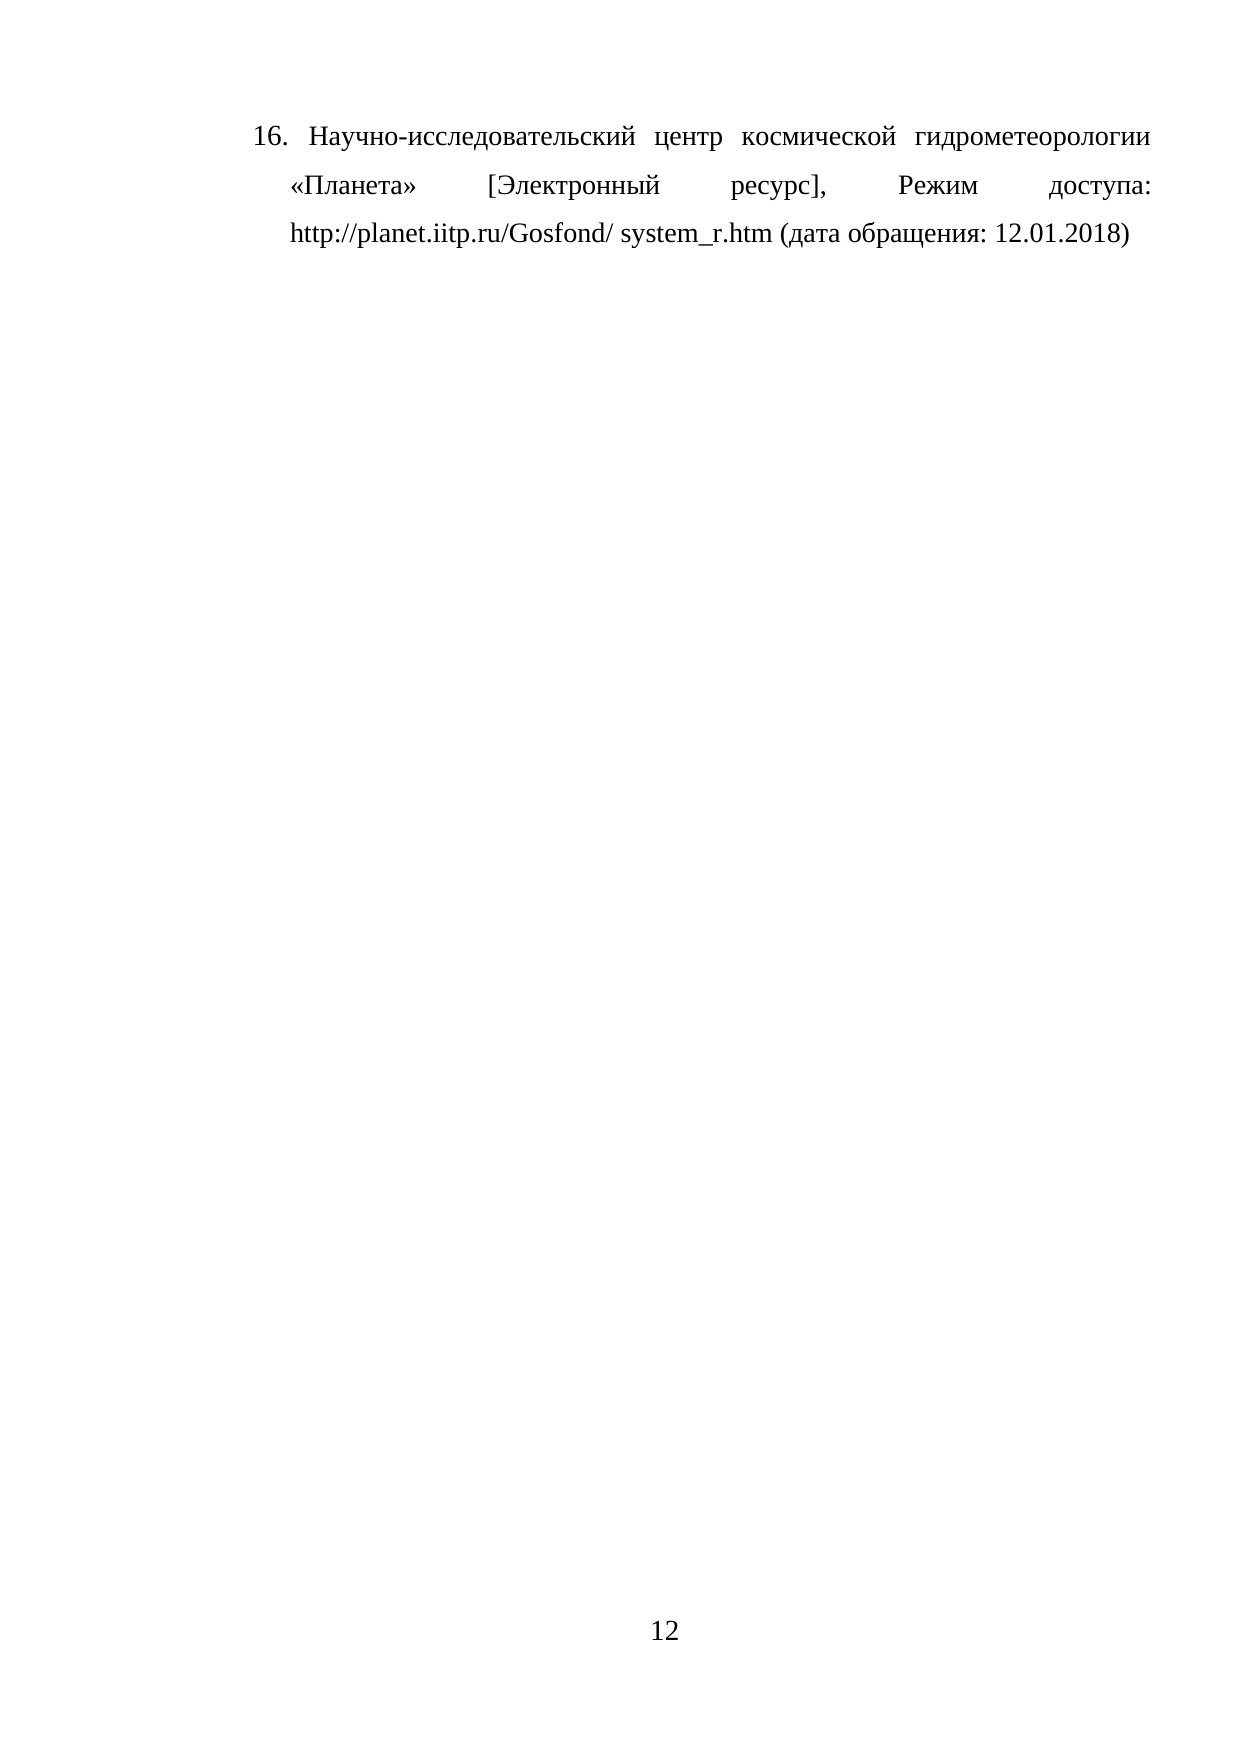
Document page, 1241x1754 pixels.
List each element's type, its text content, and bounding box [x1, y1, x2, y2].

list Научно-исследовательский центр космической гидрометеорологии «Планета» [Электронный ресурс], Режим доступа: http://planet.iitp.ru/Gosfond/ system_r.htm (дата обращения: 12.01.2018) [252, 118, 1152, 249]
